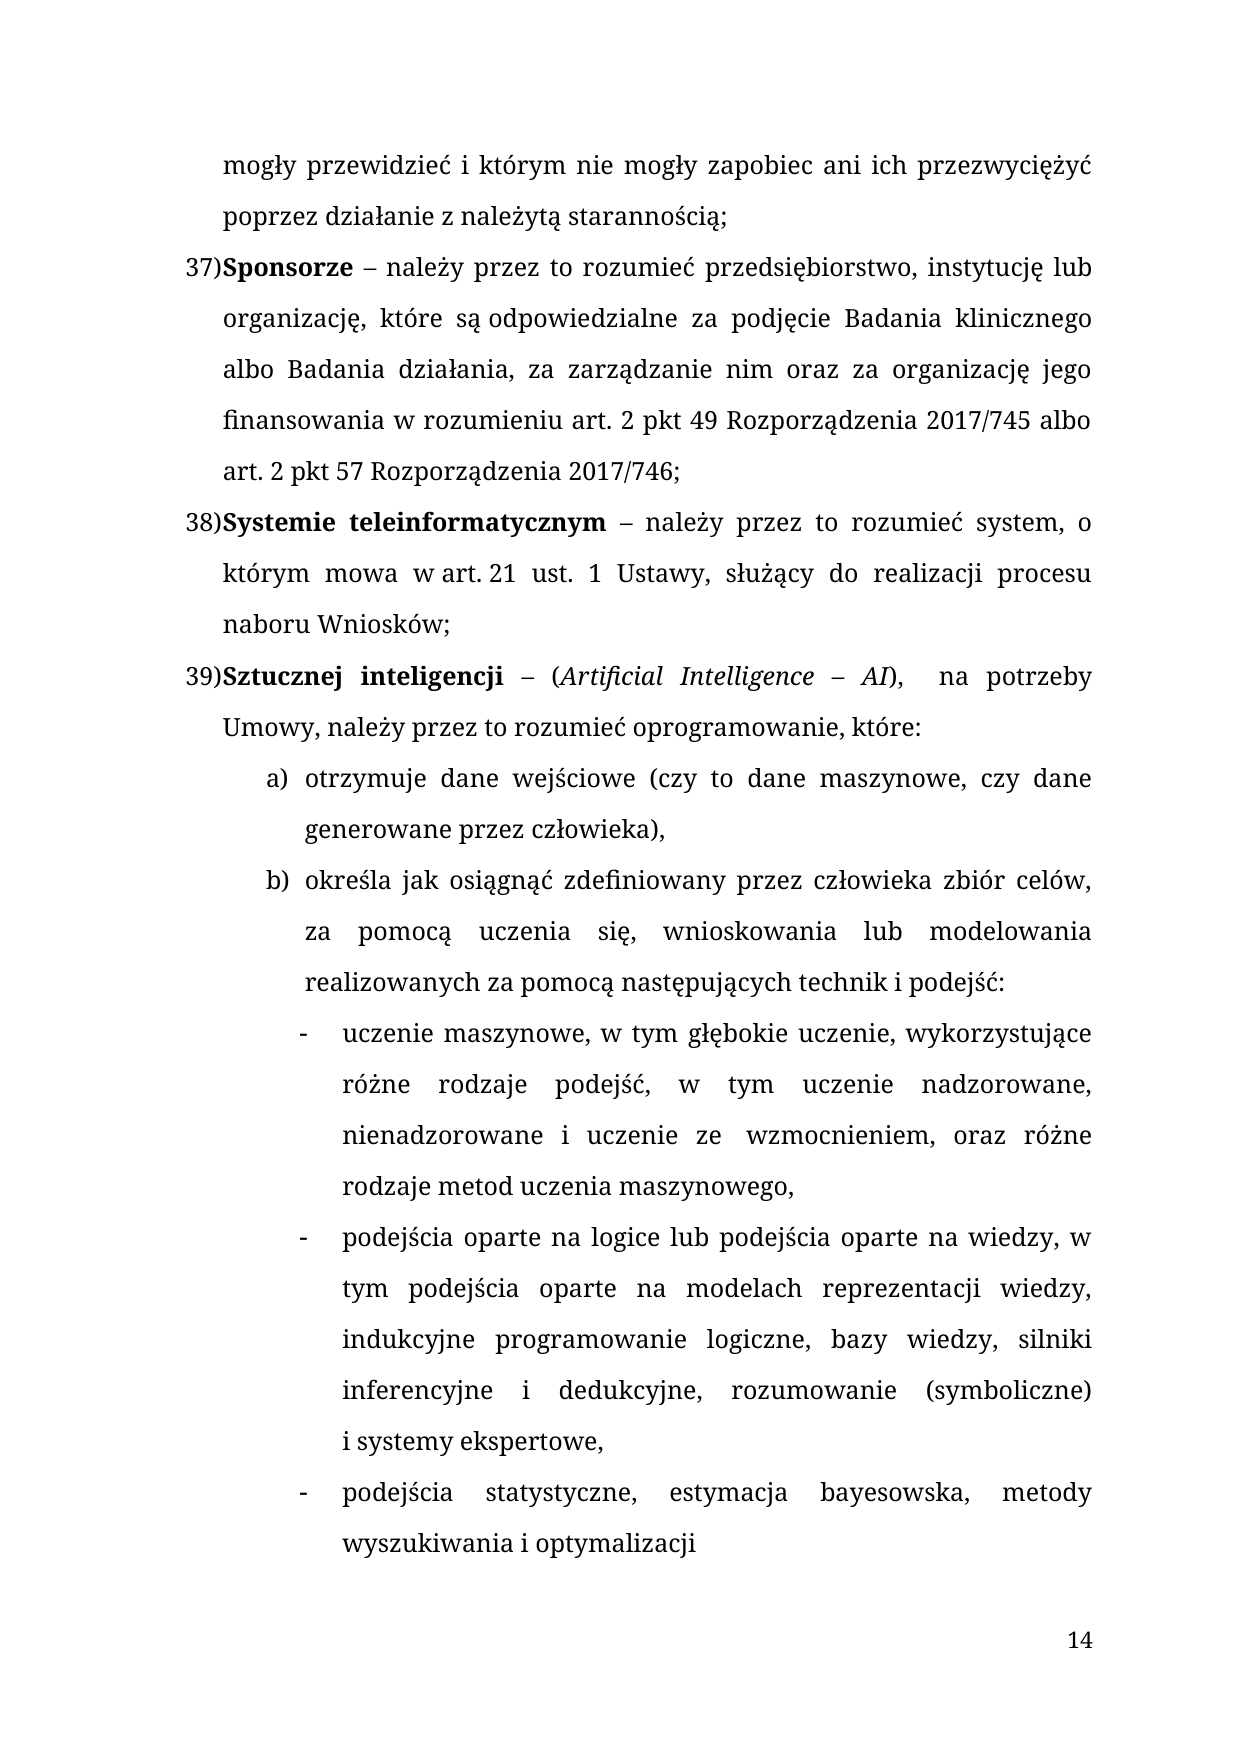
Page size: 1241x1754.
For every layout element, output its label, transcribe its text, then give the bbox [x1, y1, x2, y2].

list podejścia statystyczne, estymacja bayesowska, metody wyszukiwania i optymalizacji [303, 1475, 1092, 1560]
list Systemie teleinformatycznym – należy przez to rozumieć system, o którym mowa w art. 21 ust. 1 Ustawy, służący do realizacji procesu naboru Wniosków; [185, 505, 1092, 641]
list otrzymuje dane wejściowe (czy to dane maszynowe, czy dane generowane przez człowieka), [266, 760, 1092, 845]
list podejścia oparte na logice lub podejścia oparte na wiedzy, w tym podejścia oparte na modelach reprezentacji wiedzy, indukcyjne programowanie logiczne, bazy wiedzy, silniki inferencyjne i dedukcyjne, rozumowanie (symboliczne) i systemy ekspertowe, [303, 1219, 1092, 1458]
list określa jak osiągnąć zdefiniowany przez człowieka zbiór celów, za pomocą uczenia się, wnioskowania lub modelowania realizowanych za pomocą następujących technik i podejść: [266, 862, 1092, 998]
list uczenie maszynowe, w tym głębokie uczenie, wykorzystujące różne rodzaje podejść, w tym uczenie nadzorowane, nienadzorowane i uczenie ze wzmocnieniem, oraz różne rodzaje metod uczenia maszynowego, [303, 1015, 1092, 1203]
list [185, 148, 1092, 233]
list Sponsorze – należy przez to rozumieć przedsiębiorstwo, instytucję lub organizację, które są odpowiedzialne za podjęcie Badania klinicznego albo Badania działania, za zarządzanie nim oraz za organizację jego finansowania w rozumieniu art. 2 pkt 49 Rozporządzenia 2017/745 albo art. 2 pkt 57 Rozporządzenia 2017/746; [185, 250, 1092, 488]
list Sztucznej inteligencji – (Artificial Intelligence – AI), na potrzeby Umowy, należy przez to rozumieć oprogramowanie, które: [185, 658, 1092, 743]
